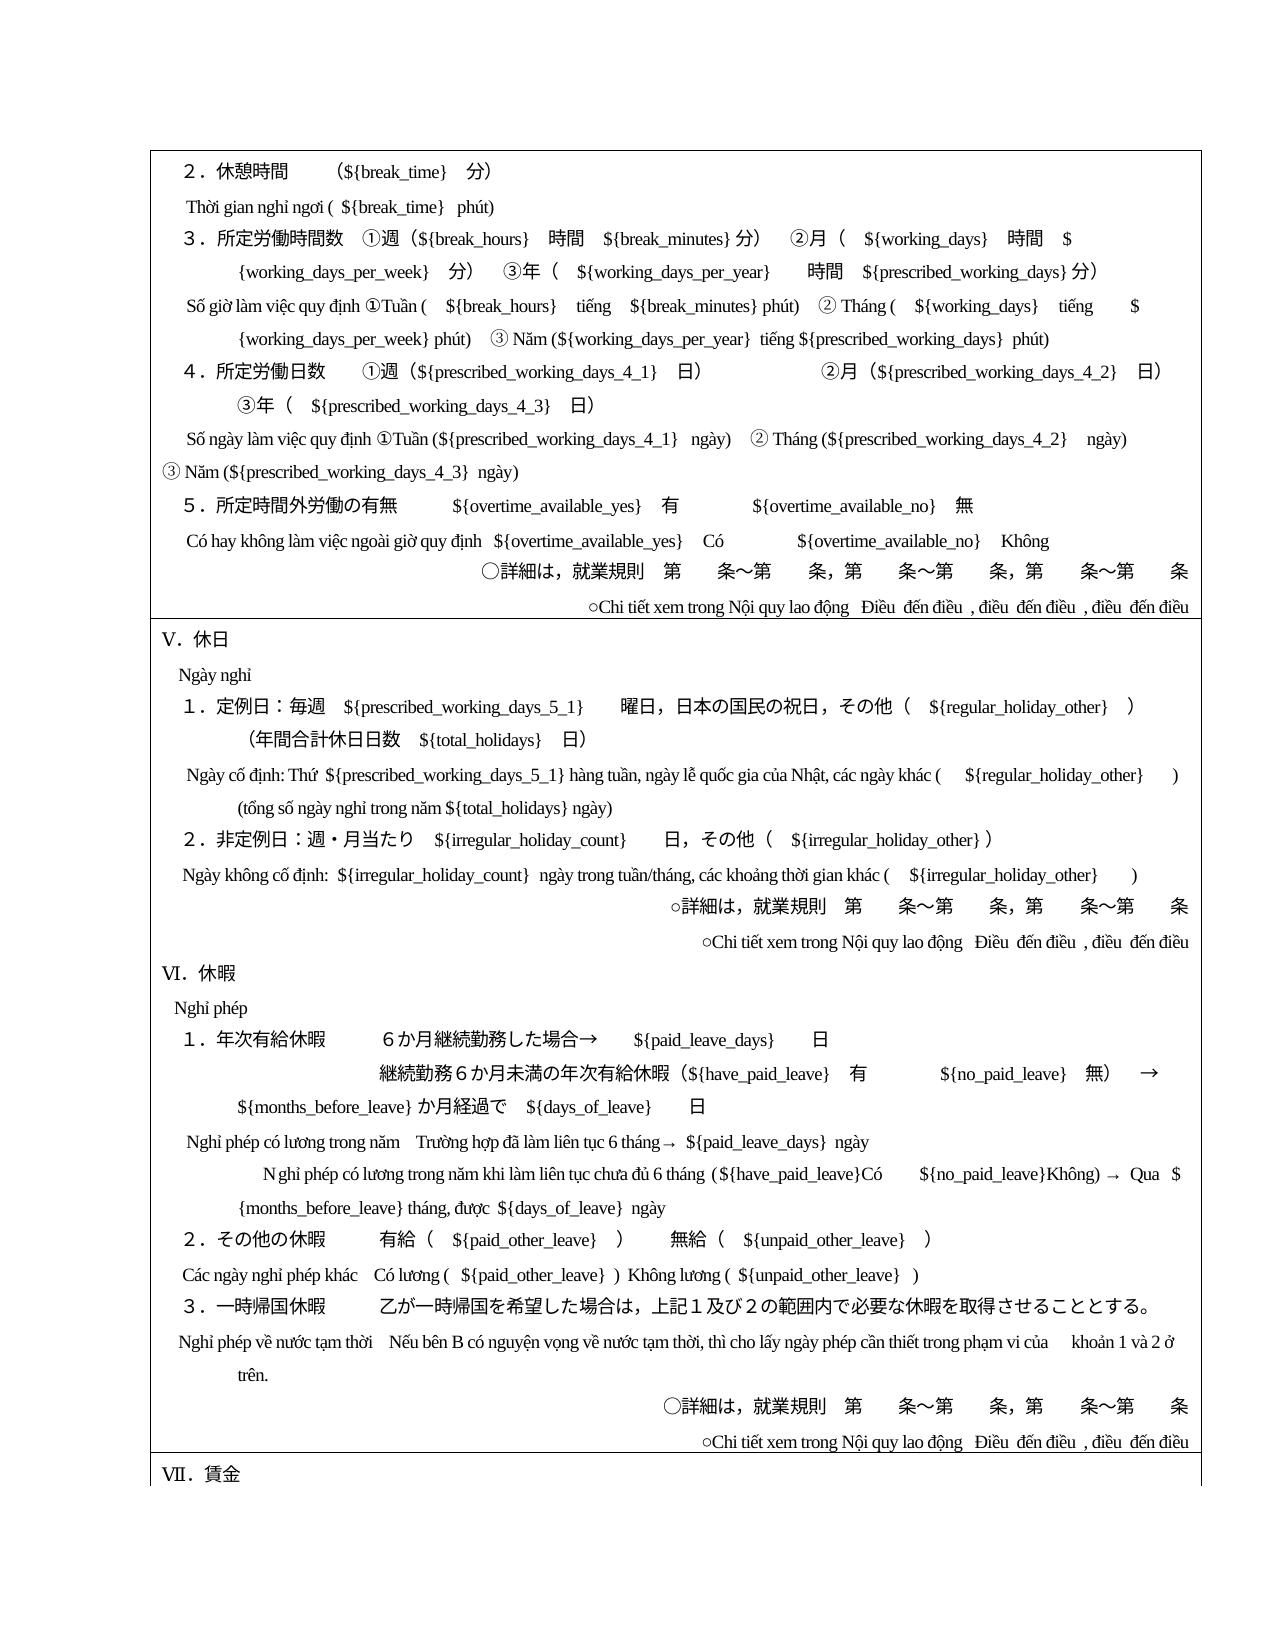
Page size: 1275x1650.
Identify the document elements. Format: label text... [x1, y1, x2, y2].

table_cell 継続勤務６か月未満の年次有給休暇（${have_paid_leave} 有 ${no_paid_leave} 無） → ${months_before_leave} か月経過で ${days_of_leave} 日 Nghỉ phép có lương trong năm Trường hợp đã làm liên tục 6 tháng→ ${paid_leave_days} ngày Nghỉ phép có lương trong năm khi làm liên tục chưa đủ 6 tháng (${have_paid_leave}Có ${no_paid_leave}Không) → Qua ${months_before_leave} tháng, được ${days_of_leave} ngày ２．その他の休暇 有給（ ${paid_other_leave} ） 無給（ ${unpaid_other_leave} ） Các ngày nghỉ phép khác Có lương ( ${paid_other_leave} ) Không lương ( ${unpaid_other_leave} ) ３．一時帰国休暇 乙が一時帰国を希望した場合は，上記１及び２の範囲内で必要な休暇を取得させることとする。 Nghỉ phép về nước tạm thời Nếu bên B có nguyện vọng về nước tạm thời, thì cho lấy ngày phép cần thiết trong phạm vi của khoản 1 và 2 ở trên. ○詳細は，就業規則 第 条～第 条，第 条～第 条 ○Chi tiết xem trong Nội quy lao động Điều đến điều , điều đến điều [151, 1052, 1201, 1452]
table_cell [151, 151, 1201, 618]
table_cell Ⅵ．休暇 Nghỉ phép １．年次有給休暇 ６か月継続勤務した場合→ ${paid_leave_days} 日 [151, 952, 1201, 1052]
table_cell Ⅴ．休日 Ngày nghỉ １．定例日：毎週 ${prescribed_working_days_5_1} 曜日，日本の国民の祝日，その他（ ${regular_holiday_other} ） （年間合計休日日数 ${total_holidays} 日） Ngày cố định: Thứ ${prescribed_working_days_5_1} hàng tuần, ngày lễ quốc gia của Nhật, các ngày khác ( ${regular_holiday_other} ) (tổng số ngày nghỉ trong năm ${total_holidays} ngày) ２．非定例日：週・月当たり ${irregular_holiday_count} 日，その他（ ${irregular_holiday_other} ） Ngày không cố định: ${irregular_holiday_count} ngày trong tuần/tháng, các khoảng thời gian khác ( ${irregular_holiday_other} ) ○詳細は，就業規則 第 条～第 条，第 条～第 条 ○Chi tiết xem trong Nội quy lao động Điều đến điều , điều đến điều [151, 619, 1201, 952]
table_cell Ⅶ．賃金 Tiền lương [151, 1453, 1201, 1486]
